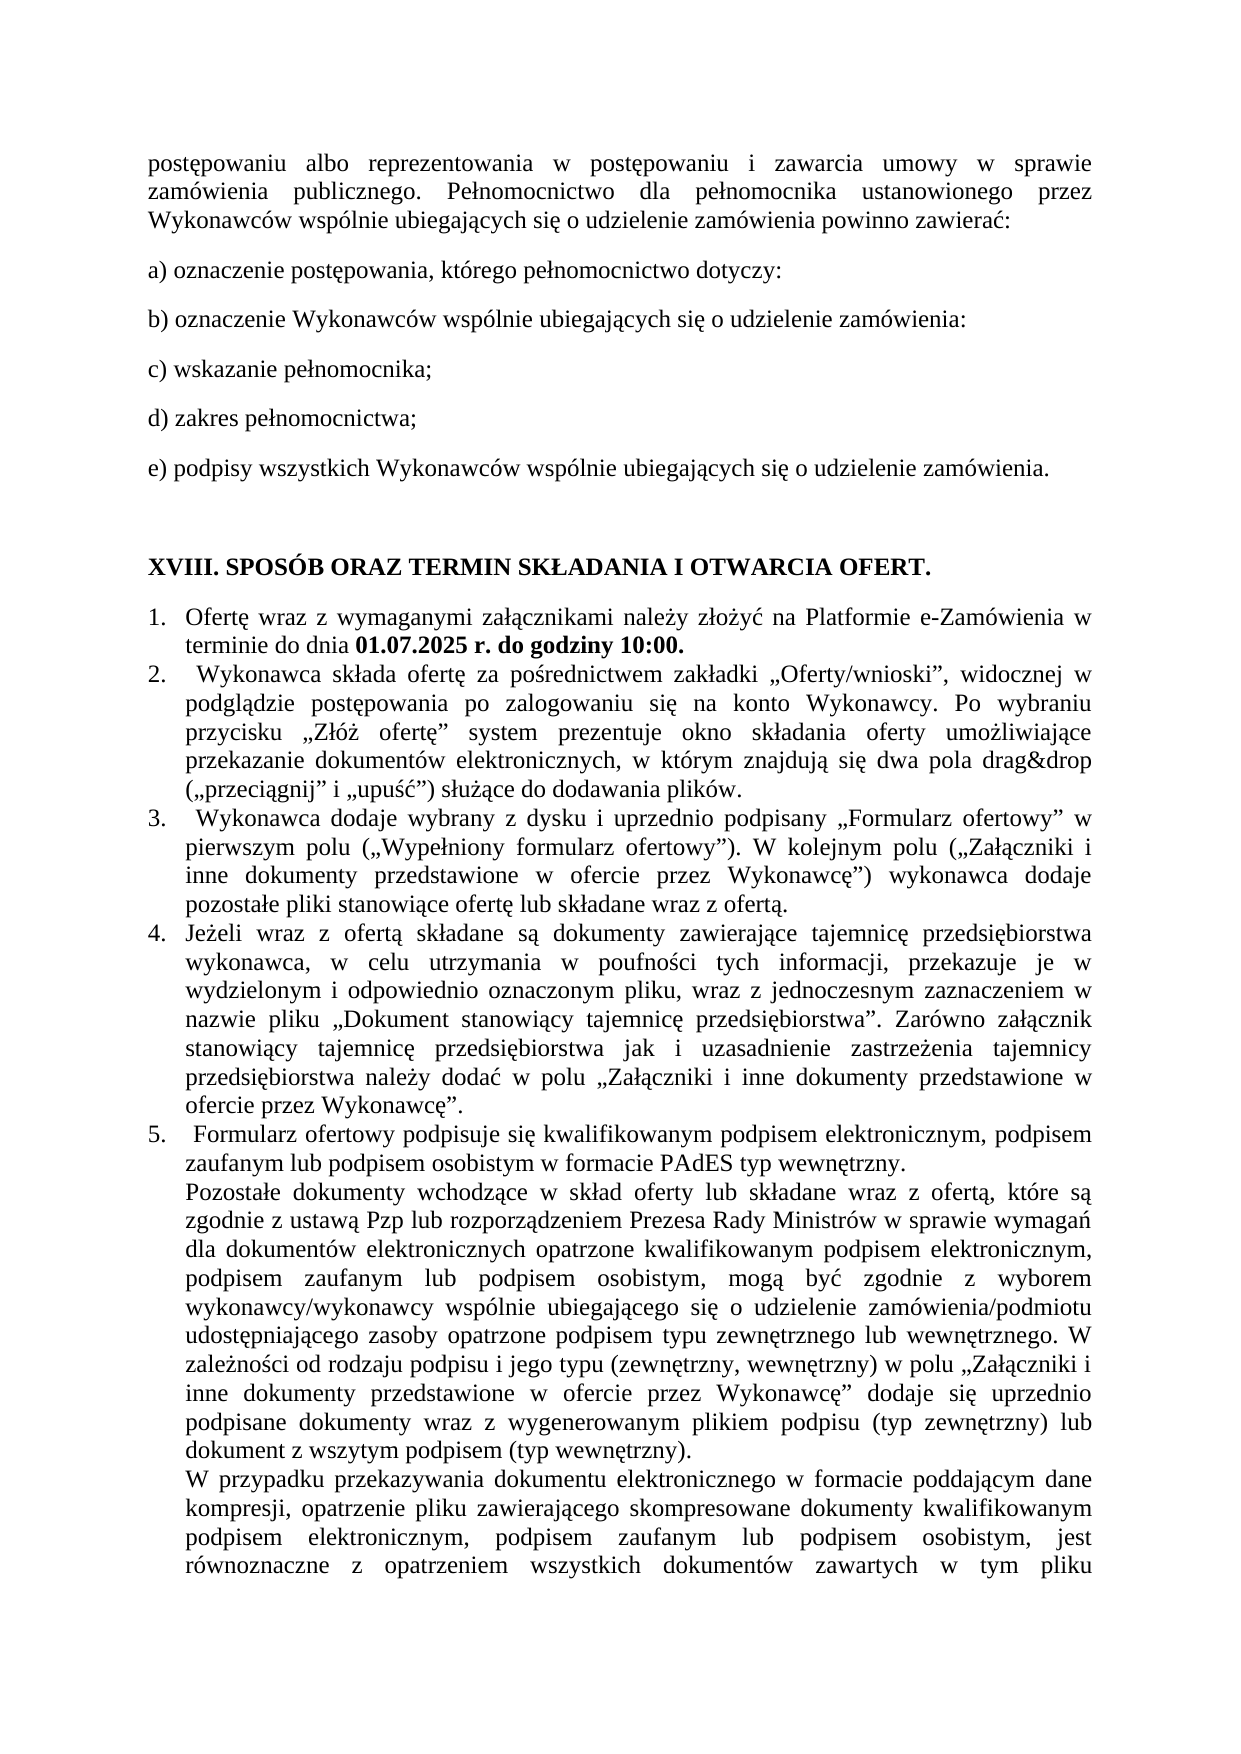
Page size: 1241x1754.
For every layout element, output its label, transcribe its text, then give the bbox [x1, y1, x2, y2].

text XVIII. SPOSÓB ORAZ TERMIN SKŁADANIA I OTWARCIA OFERT. [148, 552, 1093, 581]
text c) wskazanie pełnomocnika; [148, 354, 1093, 383]
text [185, 1464, 1093, 1579]
text e) podpisy wszystkich Wykonawców wspólnie ubiegających się o udzielenie zamówienia. [148, 453, 1093, 482]
list Jeżeli wraz z ofertą składane są dokumenty zawierające tajemnicę przedsiębiorstwa wykonawca, w celu utrzymania w poufności tych informacji, przekazuje je w wydzielonym i odpowiednio oznaczonym pliku, wraz z jednoczesnym zaznaczeniem w nazwie pliku „Dokument stanowiący tajemnicę przedsiębiorstwa”. Zarówno załącznik stanowiący tajemnicę przedsiębiorstwa jak i uzasadnienie zastrzeżenia tajemnicy przedsiębiorstwa należy dodać w polu „Załączniki i inne dokumenty przedstawione w ofercie przez Wykonawcę”. [148, 918, 1093, 1119]
list Formularz ofertowy podpisuje się kwalifikowanym podpisem elektronicznym, podpisem zaufanym lub podpisem osobistym w formacie PAdES typ wewnętrzny. [148, 1119, 1093, 1177]
list Wykonawca składa ofertę za pośrednictwem zakładki „Oferty/wnioski”, widocznej w podglądzie postępowania po zalogowaniu się na konto Wykonawcy. Po wybraniu przycisku „Złóż ofertę” system prezentuje okno składania oferty umożliwiające przekazanie dokumentów elektronicznych, w którym znajdują się dwa pola drag&drop („przeciągnij” i „upuść”) służące do dodawania plików. [148, 659, 1093, 803]
text b) oznaczenie Wykonawców wspólnie ubiegających się o udzielenie zamówienia: [148, 304, 1093, 333]
text d) zakres pełnomocnictwa; [148, 403, 1093, 432]
text a) oznaczenie postępowania, którego pełnomocnictwo dotyczy: [148, 255, 1093, 283]
text Pozostałe dokumenty wchodzące w skład oferty lub składane wraz z ofertą, które są zgodnie z ustawą Pzp lub rozporządzeniem Prezesa Rady Ministrów w sprawie wymagań dla dokumentów elektronicznych opatrzone kwalifikowanym podpisem elektronicznym, podpisem zaufanym lub podpisem osobistym, mogą być zgodnie z wyborem wykonawcy/wykonawcy wspólnie ubiegającego się o udzielenie zamówienia/podmiotu udostępniającego zasoby opatrzone podpisem typu zewnętrznego lub wewnętrznego. W zależności od rodzaju podpisu i jego typu (zewnętrzny, wewnętrzny) w polu „Załączniki i inne dokumenty przedstawione w ofercie przez Wykonawcę” dodaje się uprzednio podpisane dokumenty wraz z wygenerowanym plikiem podpisu (typ zewnętrzny) lub dokument z wszytym podpisem (typ wewnętrzny). [185, 1177, 1093, 1464]
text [148, 148, 1093, 234]
list Ofertę wraz z wymaganymi załącznikami należy złożyć na Platformie e-Zamówienia w terminie do dnia 01.07.2025 r. do godziny 10:00. [148, 602, 1093, 659]
list Wykonawca dodaje wybrany z dysku i uprzednio podpisany „Formularz ofertowy” w pierwszym polu („Wypełniony formularz ofertowy”). W kolejnym polu („Załączniki i inne dokumenty przedstawione w ofercie przez Wykonawcę”) wykonawca dodaje pozostałe pliki stanowiące ofertę lub składane wraz z ofertą. [148, 803, 1093, 918]
